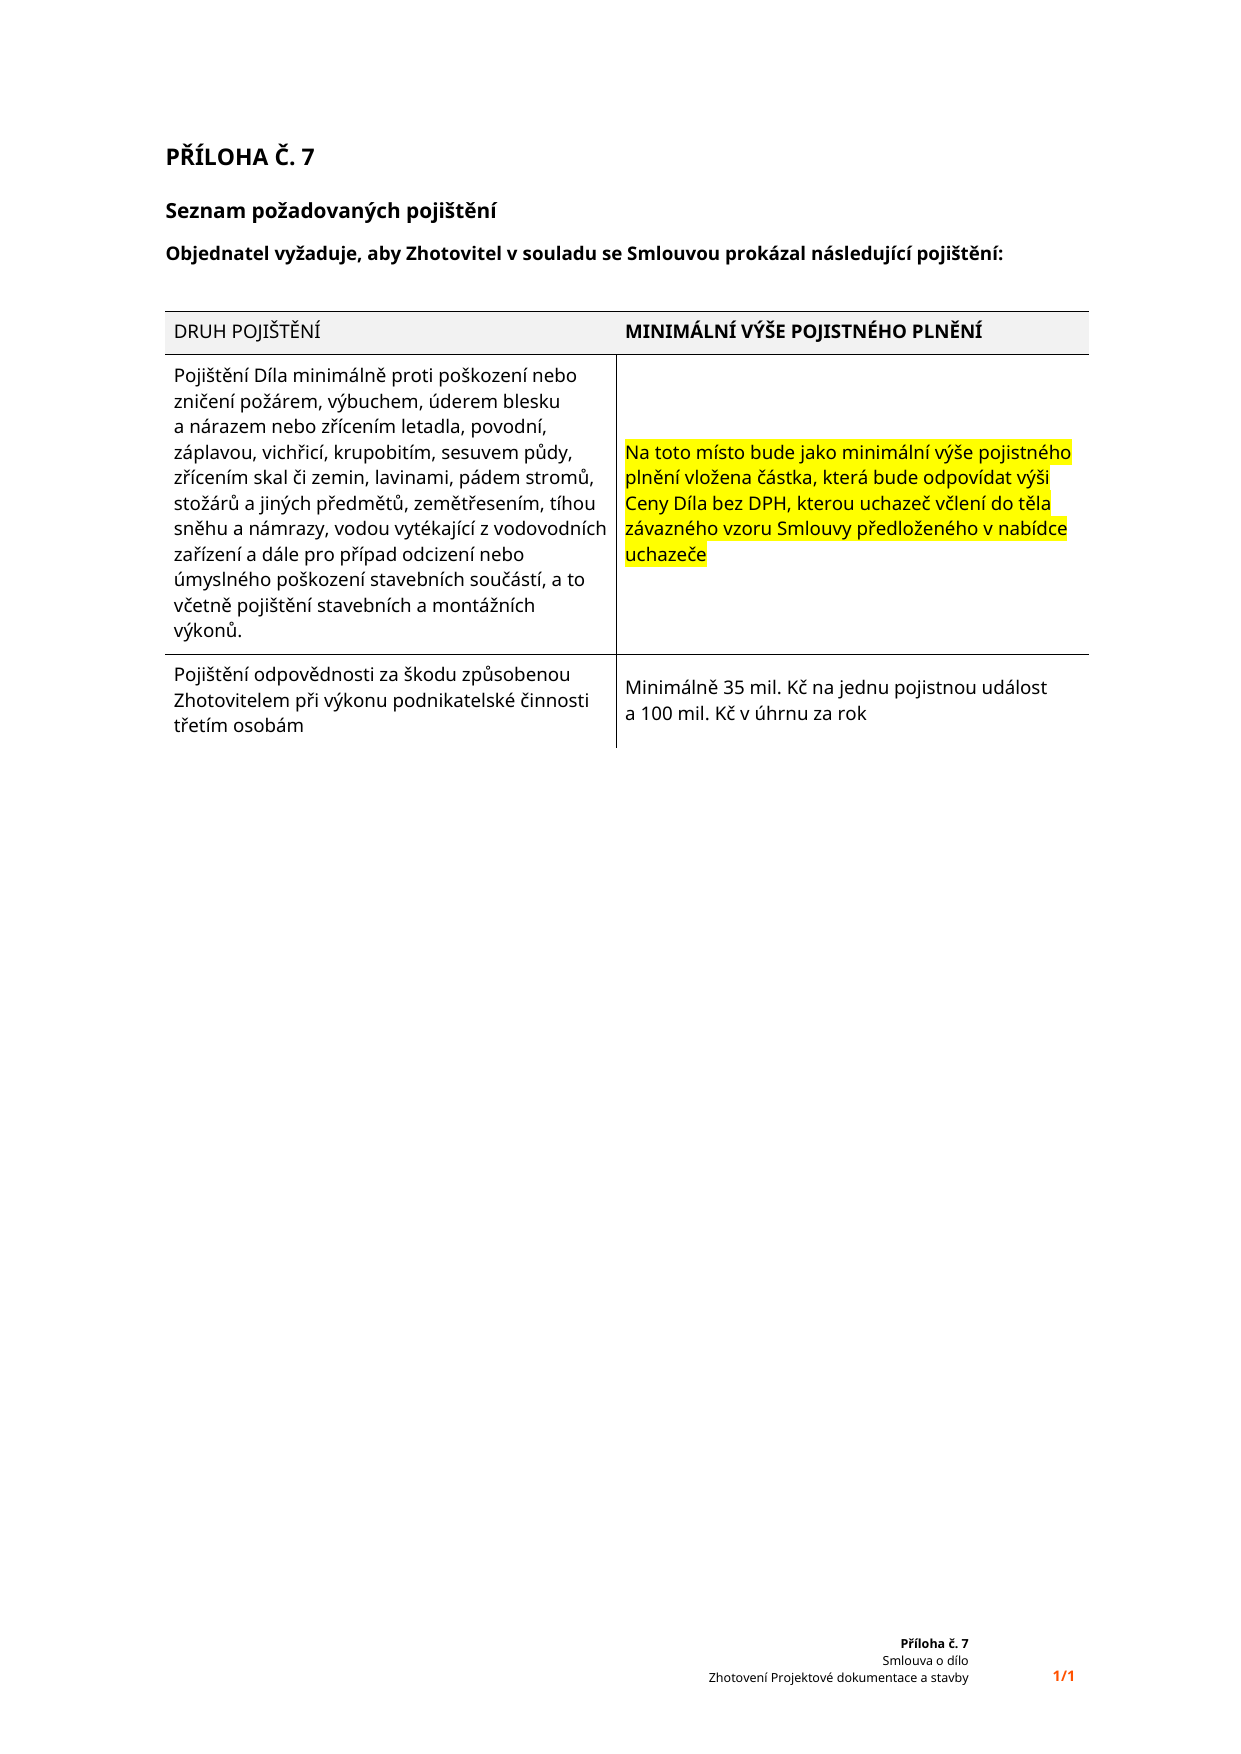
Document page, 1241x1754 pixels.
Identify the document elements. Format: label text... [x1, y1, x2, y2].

table_header DRUH POJIŠTĚNÍ [165, 312, 617, 354]
text Seznam požadovaných pojištění [165, 197, 1075, 225]
table_cell Pojištění Díla minimálně proti poškození nebo zničení požárem, výbuchem, úderem blesku a nárazem nebo zřícením letadla, povodní, záplavou, vichřicí, krupobitím, sesuvem půdy, zřícením skal či zemin, lavinami, pádem stromů, stožárů a jiných předmětů, zemětřesením, tíhou sněhu a námrazy, vodou vytékající z vodovodních zařízení a dále pro případ odcizení nebo úmyslného poškození stavebních součástí, a to včetně pojištění stavebních a montážních výkonů. [165, 355, 616, 653]
text Příloha č. 7 [165, 141, 1075, 173]
table_cell Minimálně 35 mil. Kč na jednu pojistnou událost a 100 mil. Kč v úhrnu za rok [617, 655, 1089, 748]
text Objednatel vyžaduje, aby Zhotovitel v souladu se Smlouvou prokázal následující pojištění: [165, 240, 1075, 266]
table_cell Pojištění odpovědnosti za škodu způsobenou Zhotovitelem při výkonu podnikatelské činnosti třetím osobám [165, 655, 616, 748]
table_cell Na toto místo bude jako minimální výše pojistného plnění vložena částka, která bude odpovídat výši Ceny Díla bez DPH, kterou uchazeč včlení do těla závazného vzoru Smlouvy předloženého v nabídce uchazeče [617, 355, 1089, 653]
table_header MINIMÁLNÍ VÝŠE POJISTNÉHO PLNĚNÍ [617, 312, 1089, 354]
